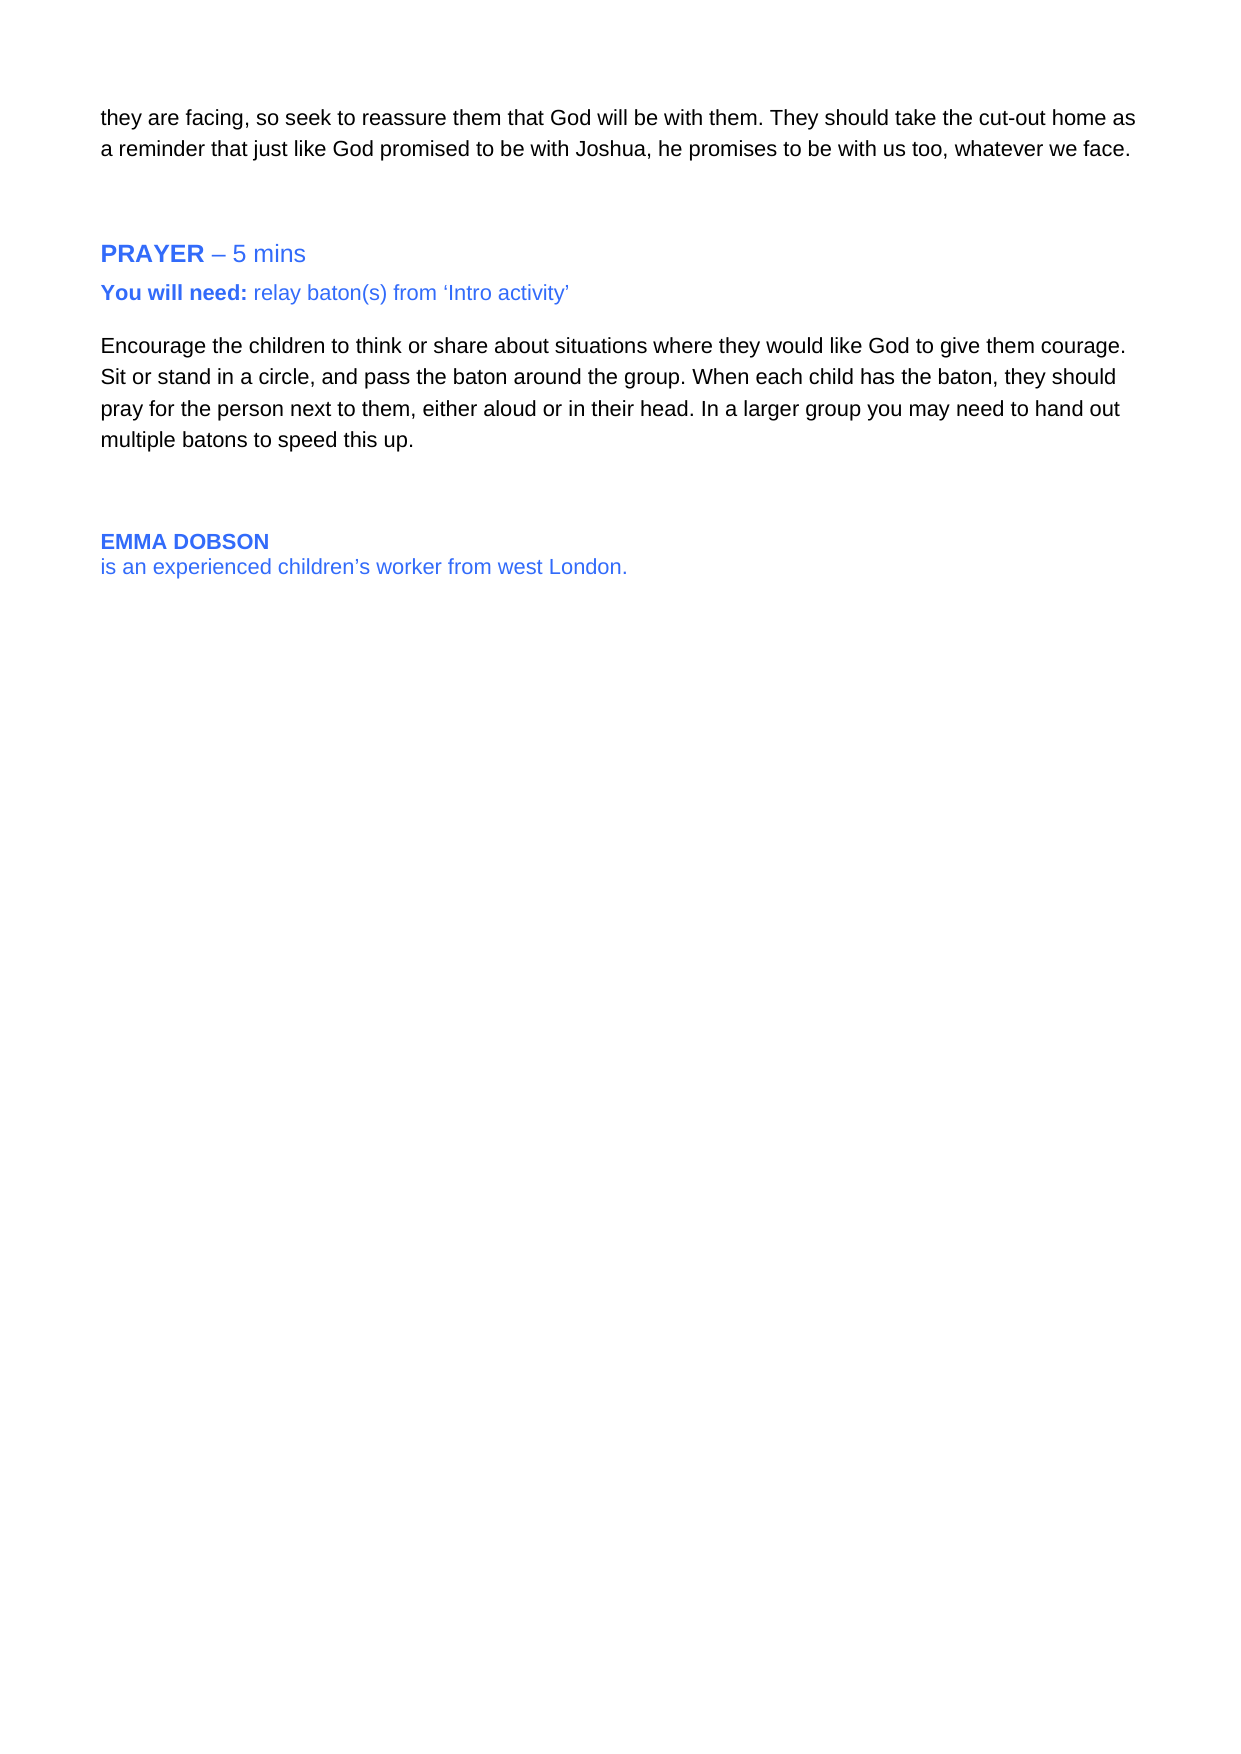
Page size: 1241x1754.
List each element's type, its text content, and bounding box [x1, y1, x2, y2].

text EMMA DOBSON [100, 528, 1140, 554]
subtitle PRAYER – 5 mins [100, 238, 1140, 269]
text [100, 100, 1140, 163]
text is an experienced children’s worker from west London. [100, 554, 1140, 579]
text Encourage the children to think or share about situations where they would like God to give them courage. Sit or stand in a circle, and pass the baton around the group. When each child has the baton, they should pray for the person next to them, either aloud or in their head. In a larger group you may need to hand out multiple batons to speed this up. [100, 328, 1140, 453]
text You will need: relay baton(s) from ‘Intro activity’ [100, 275, 1140, 307]
